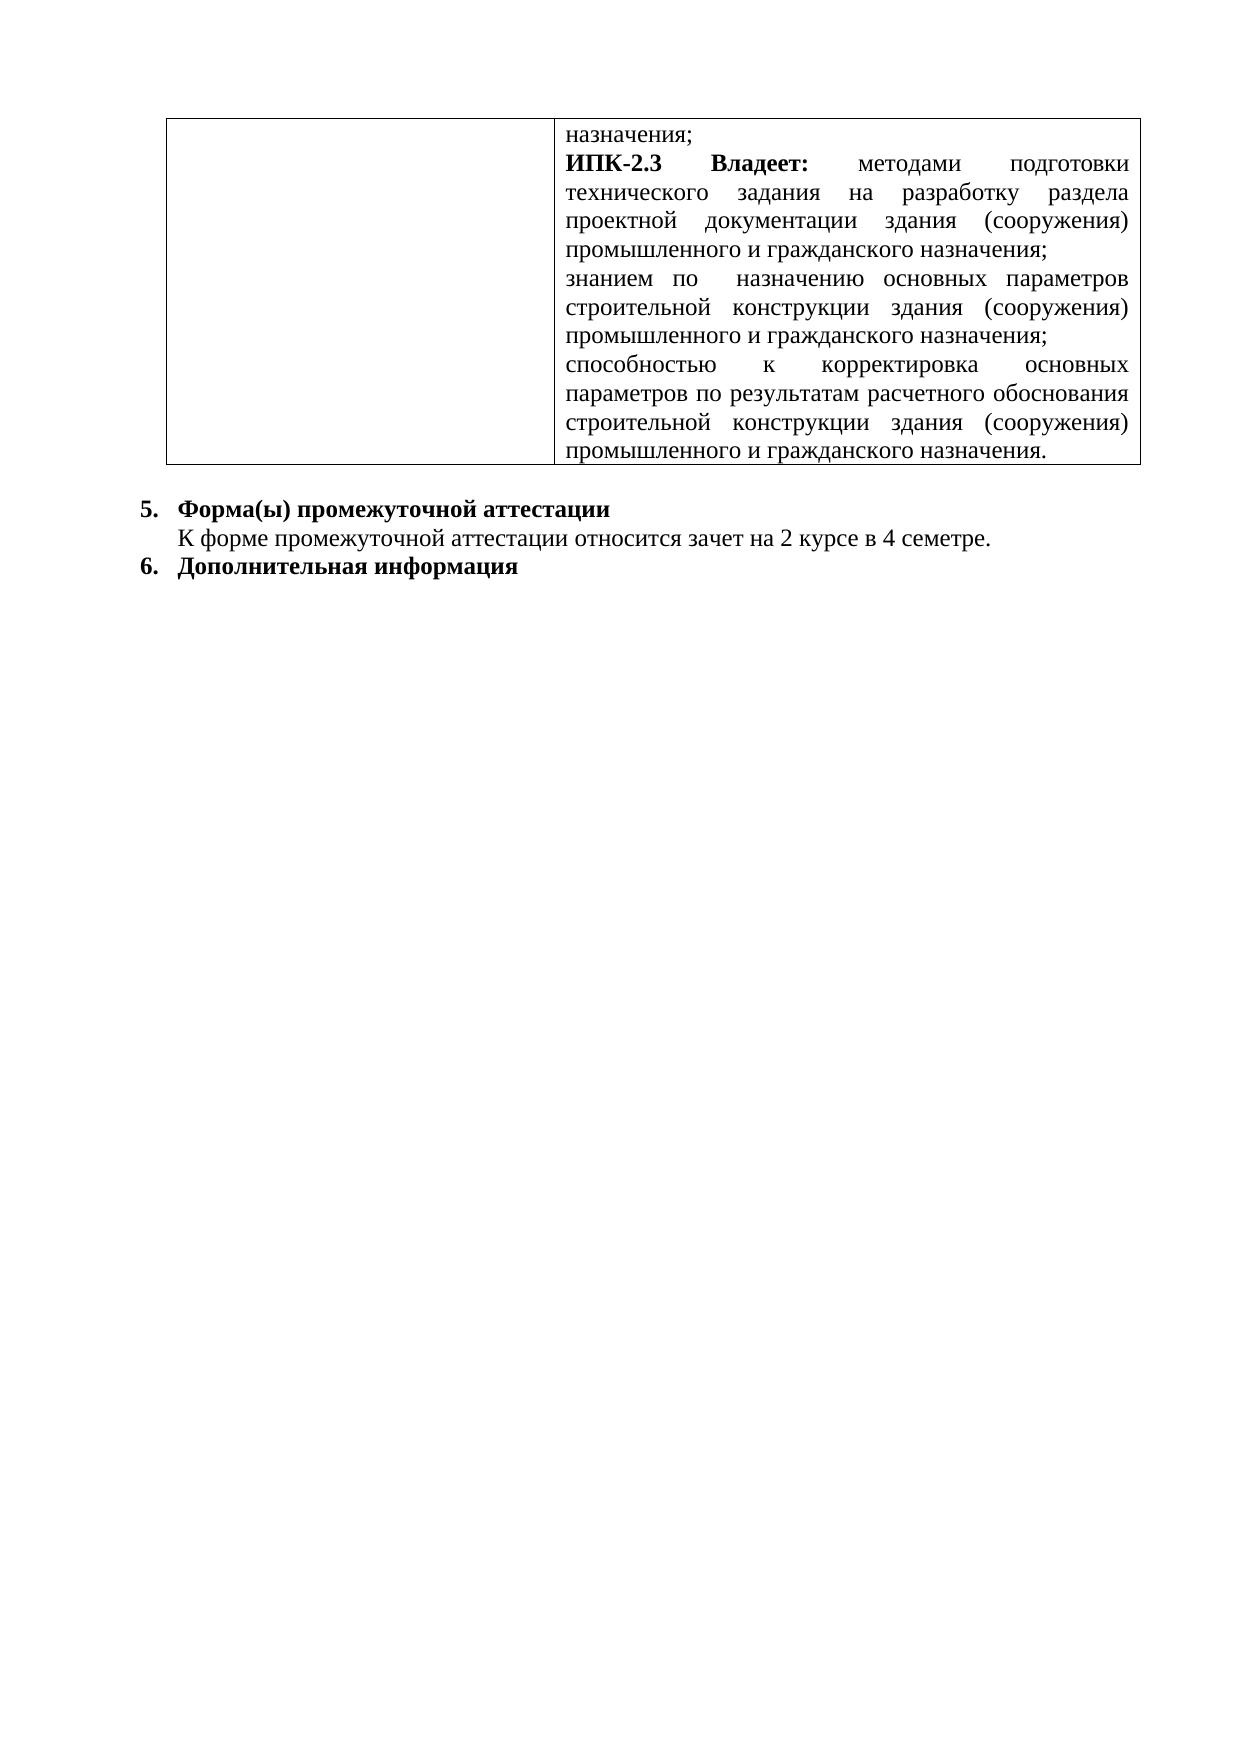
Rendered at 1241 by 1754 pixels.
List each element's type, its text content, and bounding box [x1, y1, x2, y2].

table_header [555, 119, 1140, 464]
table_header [167, 119, 554, 464]
list Дополнительная информация [140, 551, 1152, 580]
list К форме промежуточной аттестации относится зачет на 2 курсе в 4 семетре. [177, 523, 1152, 551]
list Форма(ы) промежуточной аттестации [140, 494, 1152, 523]
